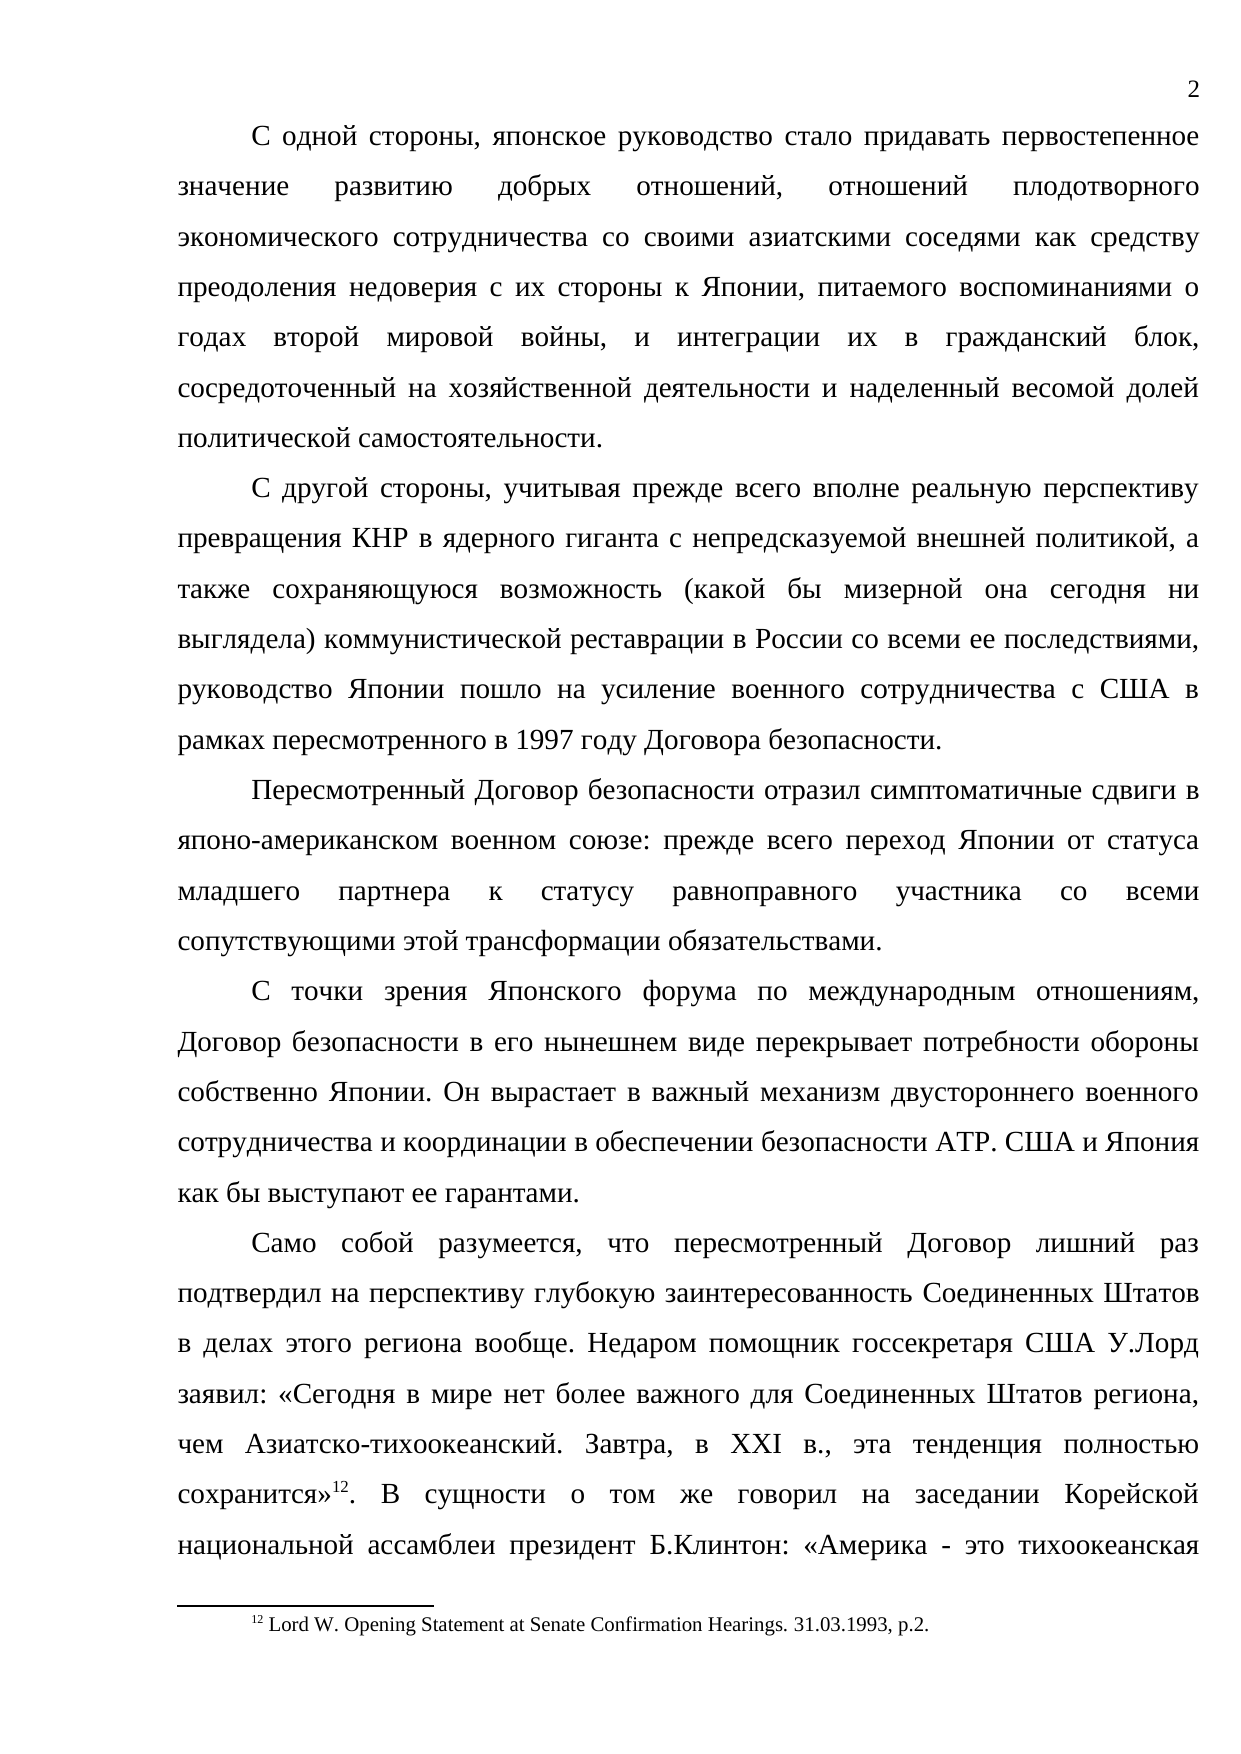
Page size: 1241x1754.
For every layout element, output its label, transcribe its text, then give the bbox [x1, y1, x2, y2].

text С другой стороны, учитывая прежде всего вполне реальную перспективу превращения КНР в ядерного гиганта с непредсказуемой внешней политикой, а также сохраняющуюся возможность (какой бы мизерной она сегодня ни выглядела) коммунистической реставрации в России со всеми ее последствиями, руководство Японии пошло на усиление военного сотрудничества с США в рамках пересмотренного в 1997 году Договора безопасности. [177, 470, 1200, 755]
text С одной стороны, японское руководство стало придавать первостепенное значение развитию добрых отношений, отношений плодотворного экономического сотрудничества со своими азиатскими соседями как средству преодоления недоверия с их стороны к Японии, питаемого воспоминаниями о годах второй мировой войны, и интеграции их в гражданский блок, сосредоточенный на хозяйственной деятельности и наделенный весомой долей политической самостоятельности. [177, 118, 1200, 453]
text Пересмотренный Договор безопасности отразил симптоматичные сдвиги в японо-американском военном союзе: прежде всего переход Японии от статуса младшего партнера к статусу равноправного участника со всеми сопутствующими этой трансформации обязательствами. [177, 772, 1200, 957]
text С точки зрения Японского форума по международным отношениям, Договор безопасности в его нынешнем виде перекрывает потребности обороны собственно Японии. Он вырастает в важный механизм двустороннего военного сотрудничества и координации в обеспечении безопасности АТР. США и Япония как бы выступают ее гарантами. [177, 973, 1200, 1208]
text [177, 1225, 1200, 1560]
